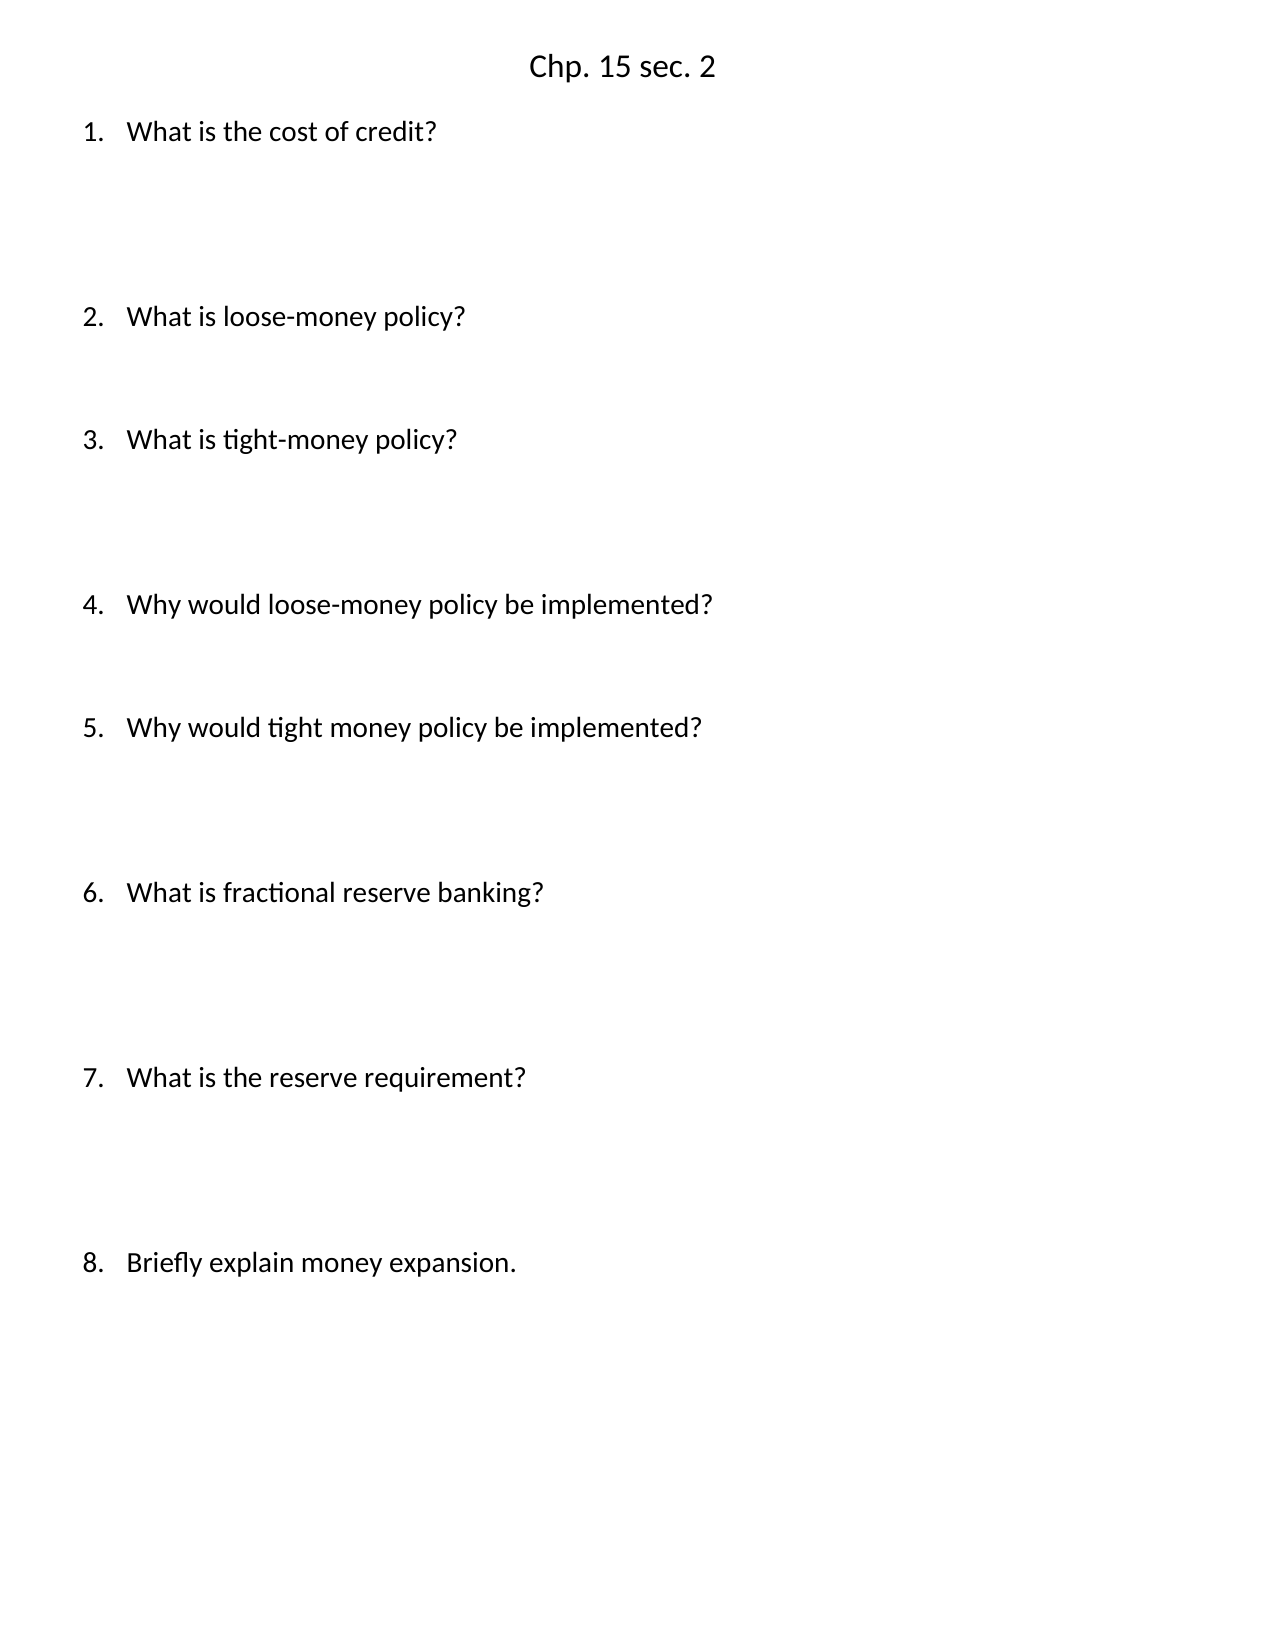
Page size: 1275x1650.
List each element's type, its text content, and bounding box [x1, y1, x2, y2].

list Why would loose-money policy be implemented? [82, 586, 1200, 622]
text Chp. 15 sec. 2 [45, 45, 1200, 86]
list What is loose-money policy? [82, 298, 1200, 333]
list What is fractional reserve banking? [82, 874, 1200, 909]
list Briefly explain money expansion. [82, 1244, 1200, 1280]
list Why would tight money policy be implemented? [82, 709, 1200, 745]
list What is the cost of credit? [82, 113, 1200, 148]
list What is tight-money policy? [82, 421, 1200, 457]
list What is the reserve requirement? [82, 1059, 1200, 1095]
